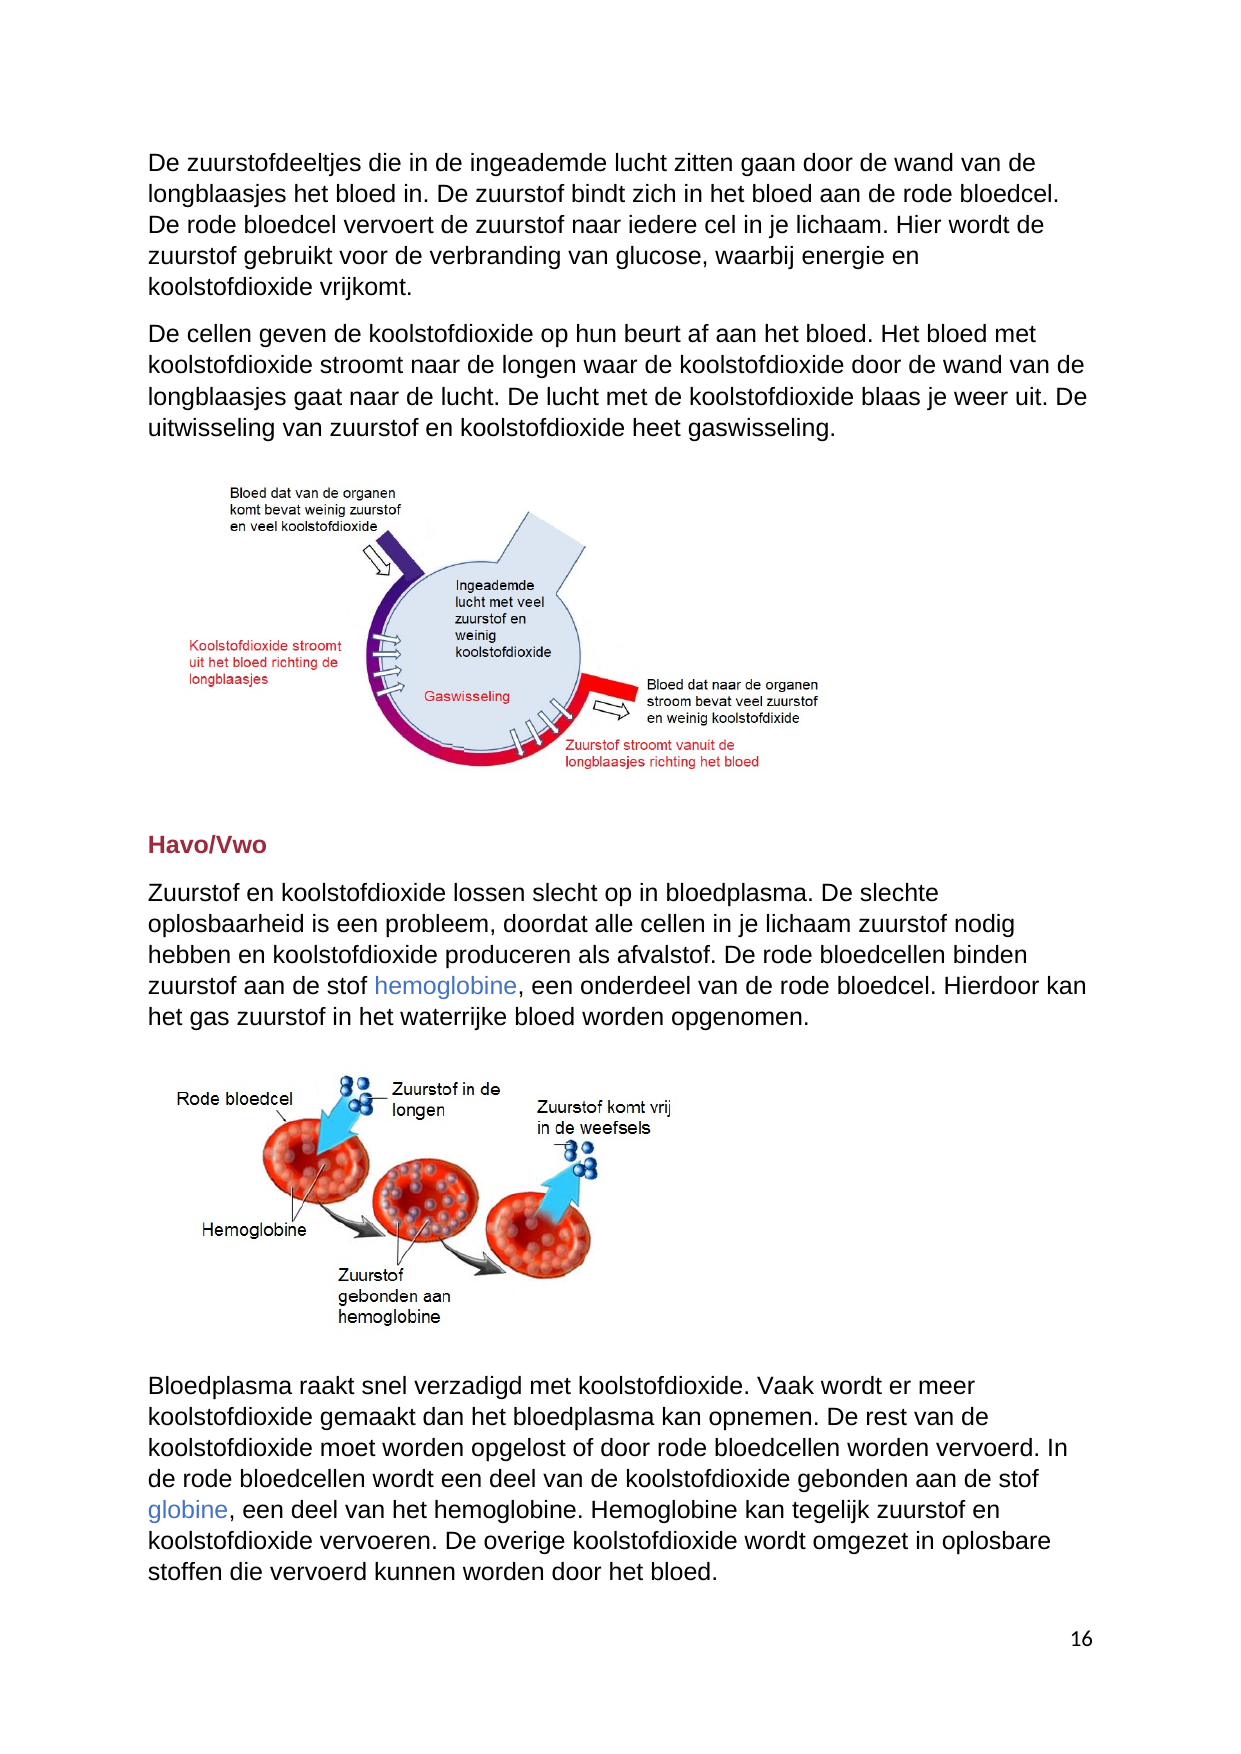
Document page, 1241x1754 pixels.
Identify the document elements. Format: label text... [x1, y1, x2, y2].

text Zuurstof en koolstofdioxide lossen slecht op in bloedplasma. De slechte oplosbaarheid is een probleem, doordat alle cellen in je lichaam zuurstof nodig hebben en koolstofdioxide produceren als afvalstof. De rode bloedcellen binden zuurstof aan de stof hemoglobine, een onderdeel van de rode bloedcel. Hierdoor kan het gas zuurstof in het waterrijke bloed worden opgenomen. [148, 878, 1093, 1031]
text De cellen geven de koolstofdioxide op hun beurt af aan het bloed. Het bloed met koolstofdioxide stroomt naar de longen waar de koolstofdioxide door de wand van de longblaasjes gaat naar de lucht. De lucht met de koolstofdioxide blaas je weer uit. De uitwisseling van zuurstof en koolstofdioxide heet gaswisseling. [148, 319, 1093, 441]
text Bloedplasma raakt snel verzadigd met koolstofdioxide. Vaak wordt er meer koolstofdioxide gemaakt dan het bloedplasma kan opnemen. De rest van de koolstofdioxide moet worden opgelost of door rode bloedcellen worden vervoerd. In de rode bloedcellen wordt een deel van de koolstofdioxide gebonden aan de stof globine, een deel van het hemoglobine. Hemoglobine kan tegelijk zuurstof en koolstofdioxide vervoeren. De overige koolstofdioxide wordt omgezet in oplosbare stoffen die vervoerd kunnen worden door het bloed. [148, 1371, 1093, 1586]
text Havo/Vwo [148, 830, 1093, 859]
text De zuurstofdeeltjes die in de ingeademde lucht zitten gaan door de wand van de longblaasjes het bloed in. De zuurstof bindt zich in het bloed aan de rode bloedcel. De rode bloedcel vervoert de zuurstof naar iedere cel in je lichaam. Hier wordt de zuurstof gebruikt voor de verbranding van glucose, waarbij energie en koolstofdioxide vrijkomt. [148, 148, 1093, 301]
picture [147, 1049, 698, 1352]
picture [147, 460, 851, 812]
